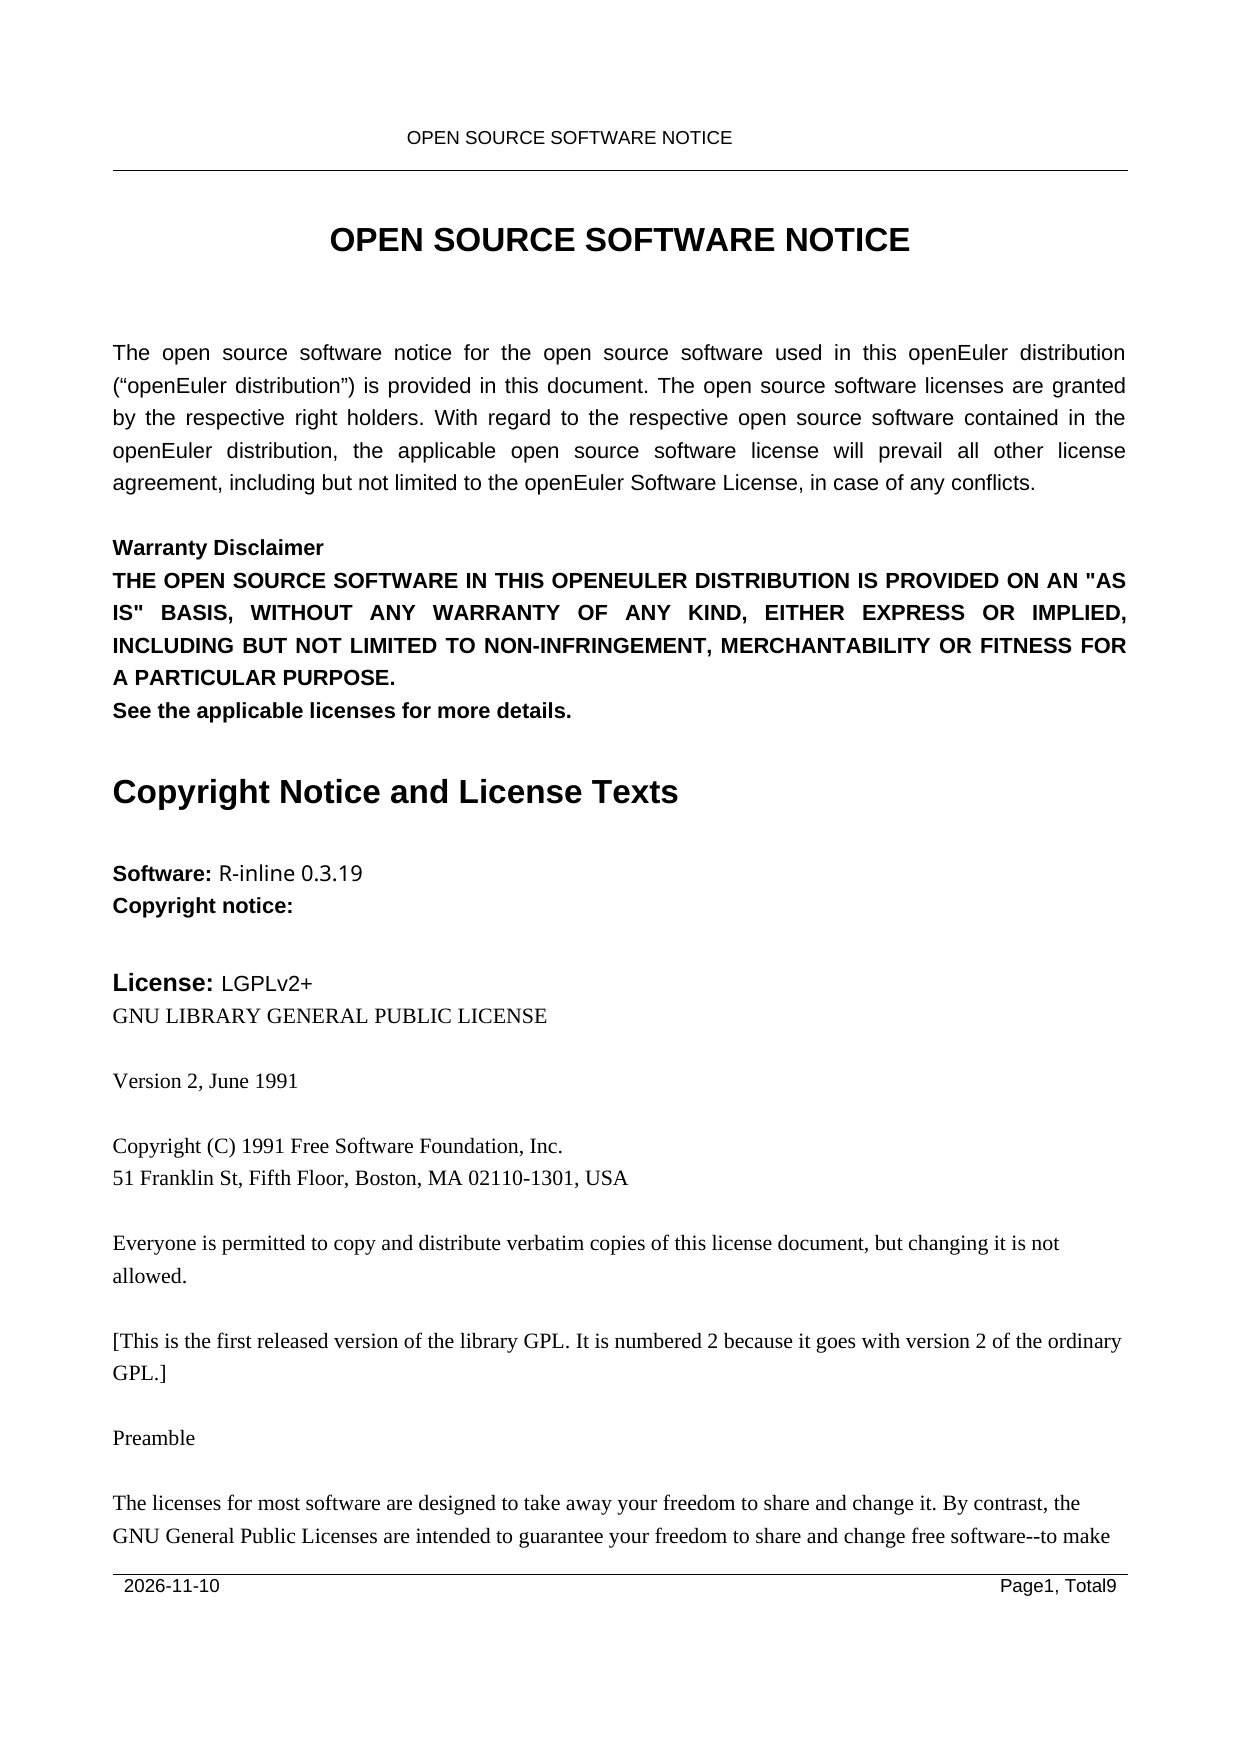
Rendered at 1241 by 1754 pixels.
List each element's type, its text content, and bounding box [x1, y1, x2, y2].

text THE OPEN SOURCE SOFTWARE IN THIS OPENEULER DISTRIBUTION IS PROVIDED ON AN "AS IS" BASIS, WITHOUT ANY WARRANTY OF ANY KIND, EITHER EXPRESS OR IMPLIED, INCLUDING BUT NOT LIMITED TO NON-INFRINGEMENT, MERCHANTABILITY OR FITNESS FOR A PARTICULAR PURPOSE. See the applicable licenses for more details. [112, 564, 1128, 726]
title Software: R-inline 0.3.19 [112, 856, 1128, 889]
text OPEN SOURCE SOFTWARE NOTICE [112, 206, 1128, 271]
text Copyright Notice and License Texts [112, 759, 1128, 824]
text The open source software notice for the open source software used in this openEuler distribution (“openEuler distribution”) is provided in this document. The open source software licenses are granted by the respective right holders. With regard to the respective open source software contained in the openEuler distribution, the applicable open source software license will prevail all other license agreement, including but not limited to the openEuler Software License, in case of any conflicts. [112, 336, 1128, 499]
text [112, 999, 1128, 1551]
text Warranty Disclaimer [112, 531, 1128, 564]
text License: LGPLv2+ [112, 966, 1128, 999]
text Copyright notice: [112, 889, 1128, 921]
